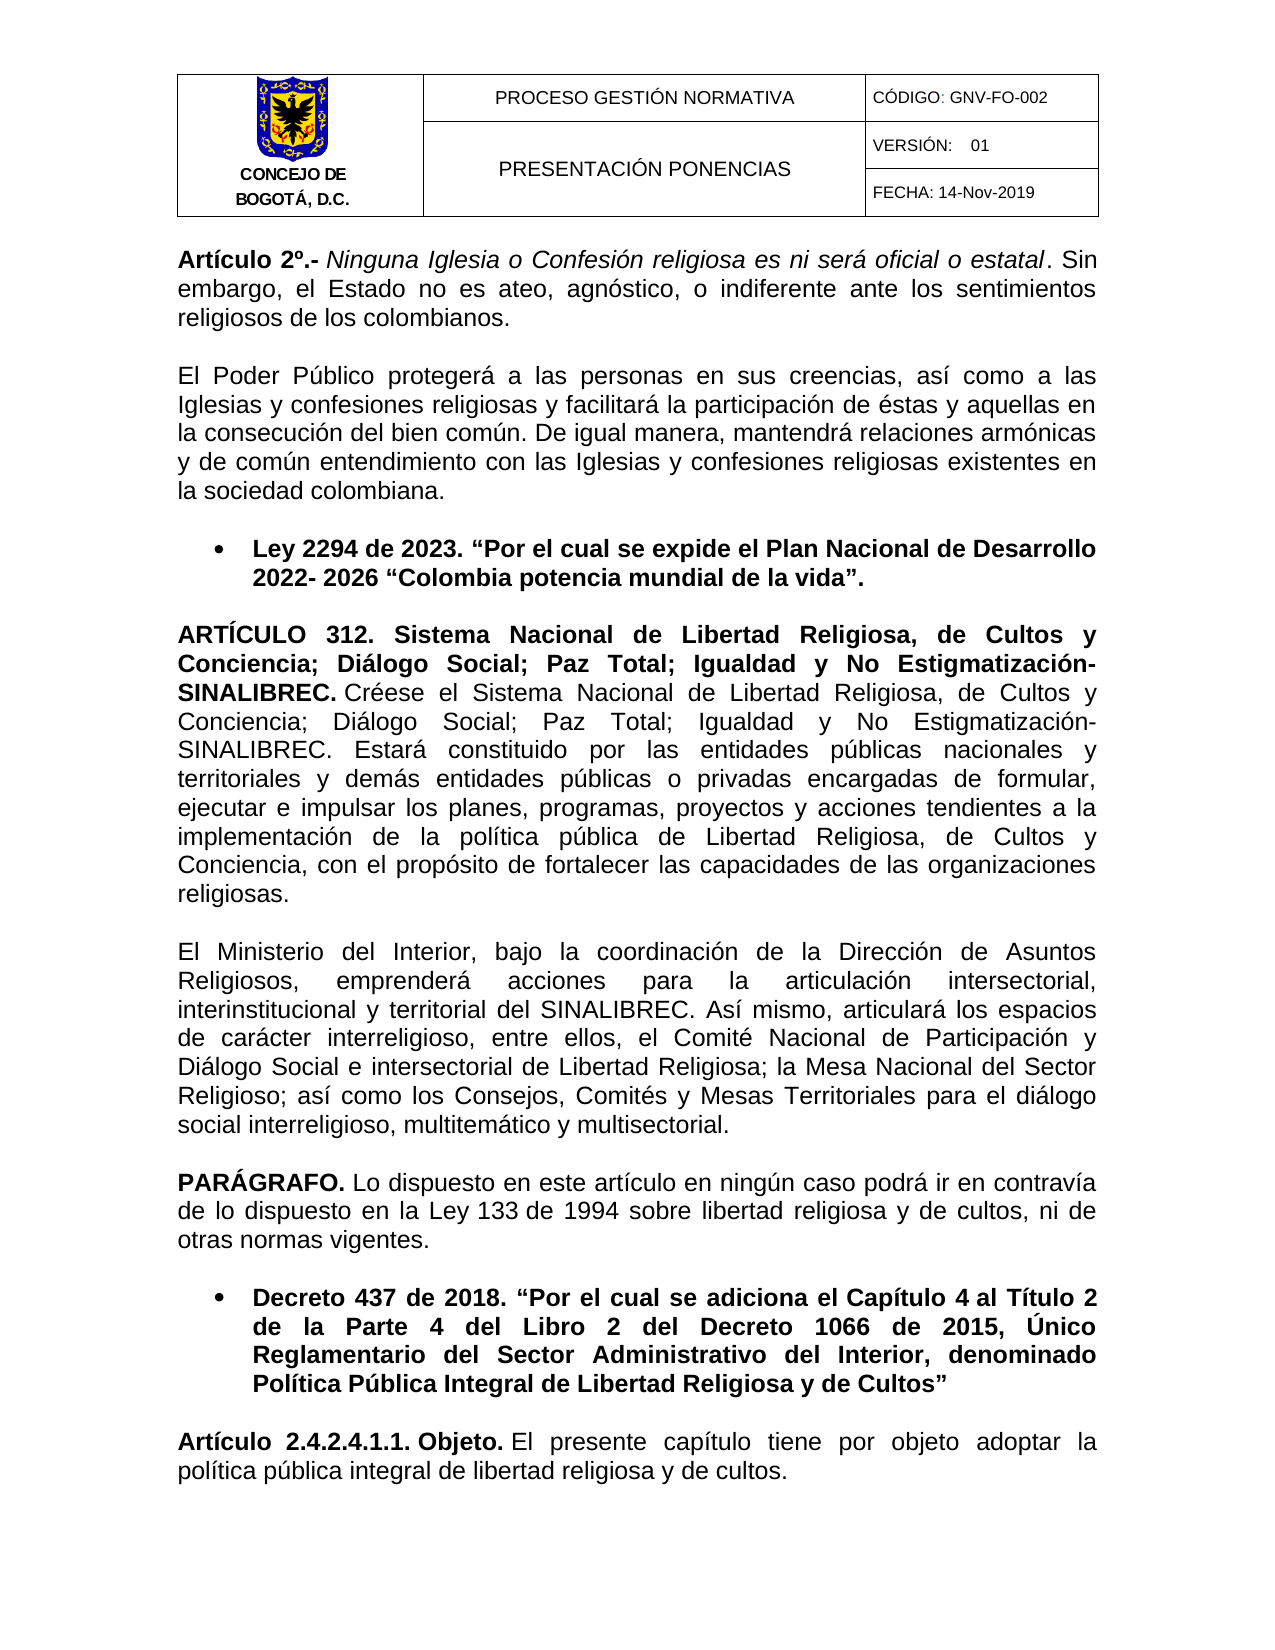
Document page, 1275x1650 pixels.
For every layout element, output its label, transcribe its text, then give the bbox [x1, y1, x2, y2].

text Artículo 2.4.2.4.1.1. Objeto. El presente capítulo tiene por objeto adoptar la política pública integral de libertad religiosa y de cultos. [177, 1427, 1098, 1485]
list Decreto 437 de 2018. “Por el cual se adiciona el Capítulo 4 al Título 2 de la Parte 4 del Libro 2 del Decreto 1066 de 2015, Único Reglamentario del Sector Administrativo del Interior, denominado Política Pública Integral de Libertad Religiosa y de Cultos” [215, 1283, 1098, 1398]
text ARTÍCULO 312. Sistema Nacional de Libertad Religiosa, de Cultos y Conciencia; Diálogo Social; Paz Total; Igualdad y No Estigmatización-SINALIBREC. Créese el Sistema Nacional de Libertad Religiosa, de Cultos y Conciencia; Diálogo Social; Paz Total; Igualdad y No Estigmatización-SINALIBREC. Estará constituido por las entidades públicas nacionales y territoriales y demás entidades públicas o privadas encargadas de formular, ejecutar e impulsar los planes, programas, proyectos y acciones tendientes a la implementación de la política pública de Libertad Religiosa, de Cultos y Conciencia, con el propósito de fortalecer las capacidades de las organizaciones religiosas. [177, 620, 1098, 908]
text El Poder Público protegerá a las personas en sus creencias, así como a las Iglesias y confesiones religiosas y facilitará la participación de éstas y aquellas en la consecución del bien común. De igual manera, mantendrá relaciones armónicas y de común entendimiento con las Iglesias y confesiones religiosas existentes en la sociedad colombiana. [177, 361, 1098, 504]
list Ley 2294 de 2023. “Por el cual se expide el Plan Nacional de Desarrollo 2022- 2026 “Colombia potencia mundial de la vida”. [215, 534, 1098, 591]
text El Ministerio del Interior, bajo la coordinación de la Dirección de Asuntos Religiosos, emprenderá acciones para la articulación intersectorial, interinstitucional y territorial del SINALIBREC. Así mismo, articulará los espacios de carácter interreligioso, entre ellos, el Comité Nacional de Participación y Diálogo Social e intersectorial de Libertad Religiosa; la Mesa Nacional del Sector Religioso; así como los Consejos, Comités y Mesas Territoriales para el diálogo social interreligioso, multitemático y multisectorial. [177, 937, 1098, 1138]
text PARÁGRAFO. Lo dispuesto en este artículo en ningún caso podrá ir en contravía de lo dispuesto en la Ley 133 de 1994 sobre libertad religiosa y de cultos, ni de otras normas vigentes. [177, 1167, 1098, 1254]
text Artículo 2º.- Ninguna Iglesia o Confesión religiosa es ni será oficial o estatal. Sin embargo, el Estado no es ateo, agnóstico, o indiferente ante los sentimientos religiosos de los colombianos. [177, 245, 1098, 332]
